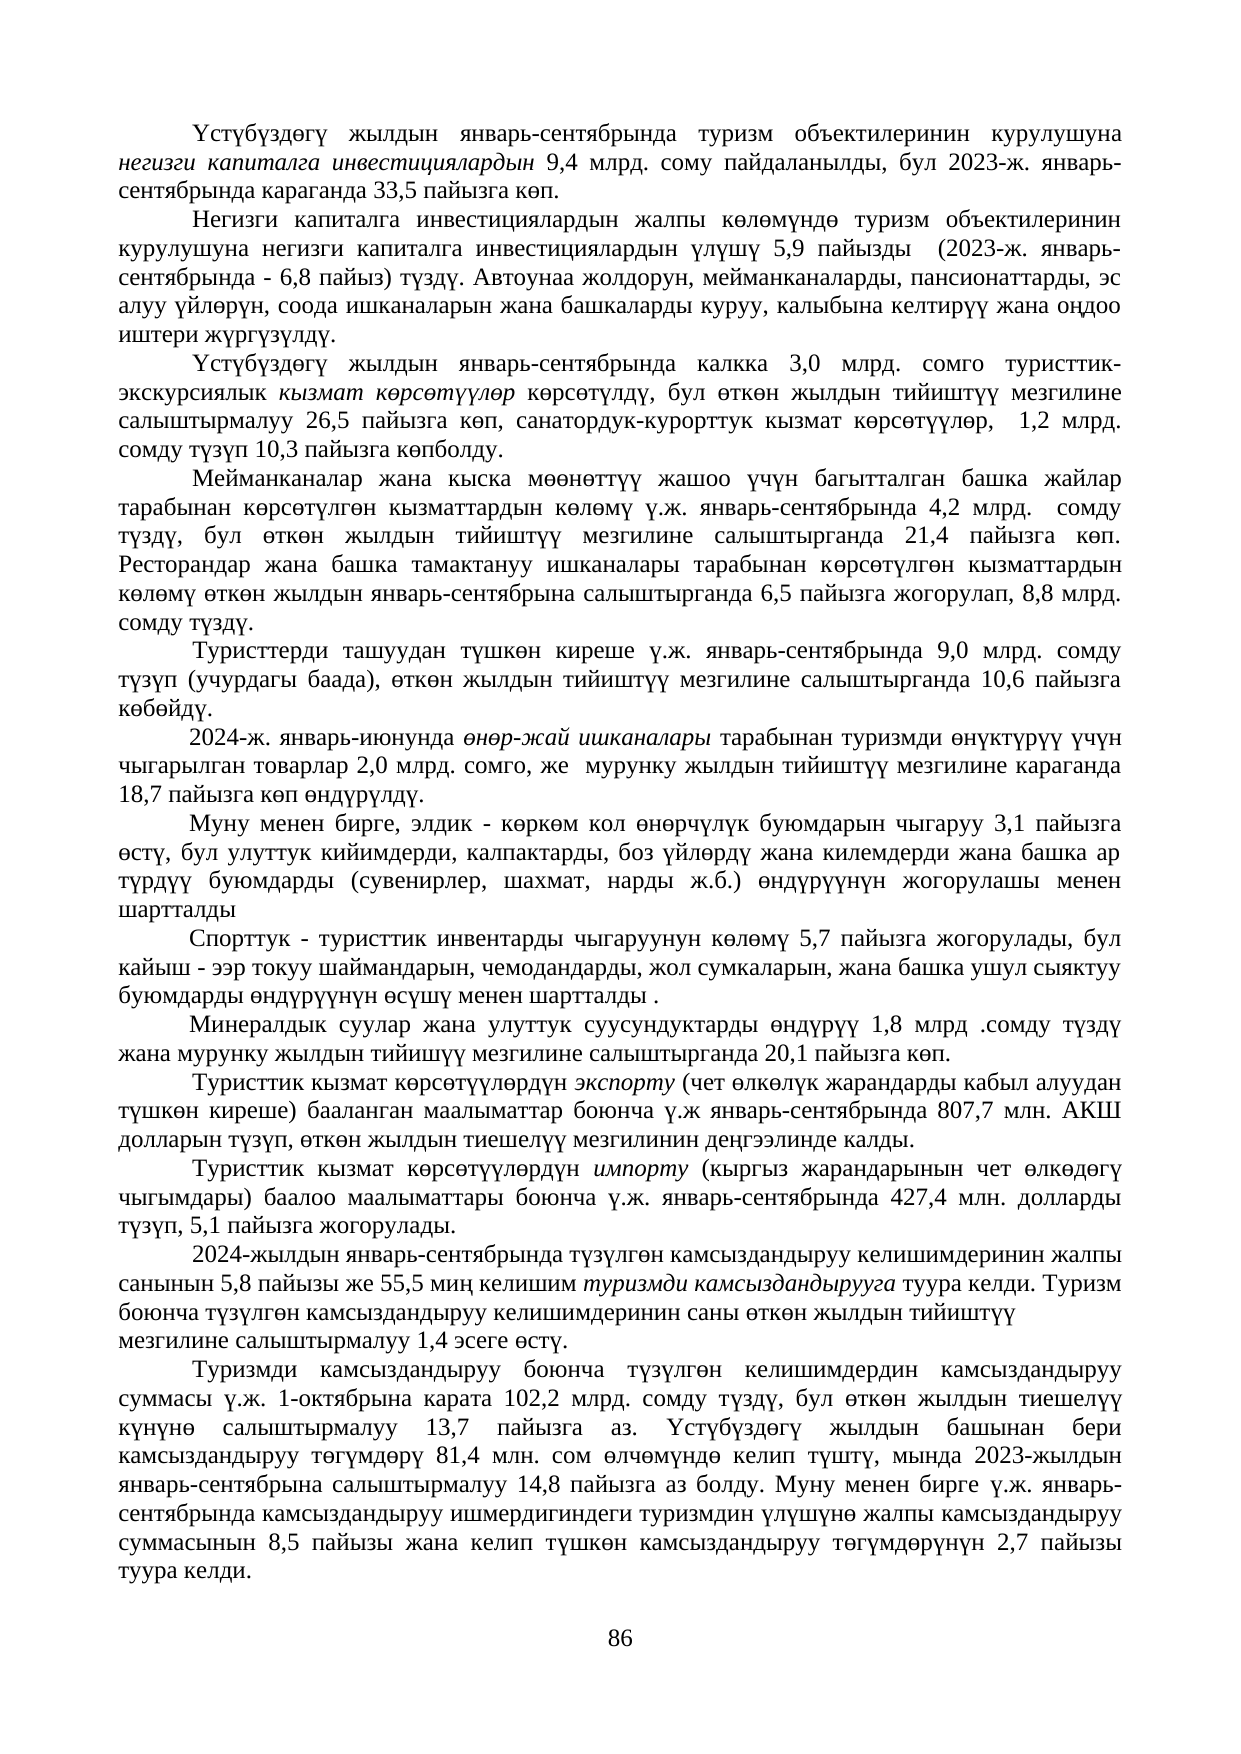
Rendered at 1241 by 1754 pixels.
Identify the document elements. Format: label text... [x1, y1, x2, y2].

text Үстүбүздөгү жылдын январь-сентябрында калкка 3,0 млрд. сомго туристтик-экскурсиялык кызмат көрсөтүүлөр көрсөтүлдү, бул өткөн жылдын тийиштүү мезгилине салыштырмалуу 26,5 пайызга көп, санатордук-курорттук кызмат көрсөтүүлөр, 1,2 млрд. сомду түзүп 10,3 пайызга көпболду. [118, 348, 1122, 463]
text Туристтик кызмат көрсөтүүлөрдүн импорту (кыргыз жарандарынын чет өлкөдөгү чыгымдары) баалоо маалыматтары боюнча ү.ж. январь-сентябрында 427,4 млн. долларды түзүп, 5,1 пайызга жогорулады. [118, 1153, 1122, 1239]
text Спорттук - туристтик инвентарды чыгаруунун көлөмү 5,7 пайызга жогорулады, бул кайыш - ээр токуу шаймандарын, чемодандарды, жол сумкаларын, жана башка ушул сыяктуу буюмдарды өндүрүүнүн өсүшү менен шартталды . [118, 923, 1122, 1009]
text Туристтерди ташуудан түшкөн киреше ү.ж. январь-сентябрында 9,0 млрд. сомду түзүп (учурдагы баада), өткөн жылдын тийиштүү мезгилине салыштырганда 10,6 пайызга көбөйдү. [118, 636, 1122, 722]
text Негизги капиталга инвестициялардын жалпы көлөмүндө туризм объектилеринин курулушуна негизги капиталга инвестициялардын үлүшү 5,9 пайызды (2023-ж. январь-сентябрында - 6,8 пайыз) түздү. Автоунаа жолдорун, мейманканаларды, пансионаттарды, эс алуу үйлөрүн, соода ишканаларын жана башкаларды куруу, калыбына келтирүү жана оңдоо иштери жүргүзүлдү. [118, 204, 1122, 348]
text Туризмди камсыздандыруу боюнча түзүлгөн келишимдердин камсыздандыруу суммасы ү.ж. 1-октябрына карата 102,2 млрд. сомду түздү, бул өткөн жылдын тиешелүү күнүнө салыштырмалуу 13,7 пайызга аз. Үстүбүздөгү жылдын башынан бери камсыздандыруу төгүмдөрү 81,4 млн. сом өлчөмүндө келип түштү, мында 2023-жылдын январь-сентябрына салыштырмалуу 14,8 пайызга аз болду. Муну менен бирге ү.ж. январь-сентябрында камсыздандыруу ишмердигиндеги туризмдин үлүшүнө жалпы камсыздандыруу суммасынын 8,5 пайызы жана келип түшкөн камсыздандыруу төгүмдөрүнүн 2,7 пайызы туура келди. [118, 1354, 1122, 1584]
text 2024-ж. январь-июнунда өнөр-жай ишканалары тарабынан туризмди өнүктүрүү үчүн чыгарылган товарлар 2,0 млрд. сомго, же мурунку жылдын тийиштүү мезгилине караганда 18,7 пайызга көп өндүрүлдү. [118, 722, 1122, 808]
text Мейманканалар жана кыска мөөнөттүү жашоо үчүн багытталган башка жайлар тарабынан көрсөтүлгөн кызматтардын көлөмү ү.ж. январь-сентябрында 4,2 млрд. сомду түздү, бул өткөн жылдын тийиштүү мезгилине салыштырганда 21,4 пайызга көп. Ресторандар жана башка тамактануу ишканалары тарабынан көрсөтүлгөн кызматтардын көлөмү өткөн жылдын январь-сентябрына салыштырганда 6,5 пайызга жогорулап, 8,8 млрд. сомду түздү. [118, 463, 1122, 636]
text Туристтик кызмат көрсөтүүлөрдүн экспорту (чет өлкөлүк жарандарды кабыл алуудан түшкөн киреше) бааланган маалыматтар боюнча ү.ж январь-сентябрында 807,7 млн. АКШ долларын түзүп, өткөн жылдын тиешелүү мезгилинин деңгээлинде калды. [118, 1067, 1122, 1153]
text Минералдык суулар жана улуттук суусундуктарды өндүрүү 1,8 млрд .сомду түздү жана мурунку жылдын тийишүү мезгилине салыштырганда 20,1 пайызга көп. [118, 1009, 1122, 1067]
text Үстүбүздөгү жылдын январь-сентябрында туризм объектилеринин курулушуна негизги капиталга инвестициялардын 9,4 млрд. сому пайдаланылды, бул 2023-ж. январь-сентябрында караганда 33,5 пайызга көп. [118, 118, 1122, 204]
text 2024-жылдын январь-сентябрында түзүлгөн камсыздандыруу келишимдеринин жалпы санынын 5,8 пайызы же 55,5 миң келишим туризмди камсыздандырууга туура келди. Туризм боюнча түзүлгөн камсыздандыруу келишимдеринин саны өткөн жылдын тийиштүү мезгилине салыштырмалуу 1,4 эсеге өстү. [118, 1239, 1122, 1354]
text Муну менен бирге, элдик - көркөм кол өнөрчүлүк буюмдарын чыгаруу 3,1 пайызга өстү, бул улуттук кийимдерди, калпактарды, боз үйлөрдү жана килемдерди жана башка ар түрдүү буюмдарды (сувенирлер, шахмат, нарды ж.б.) өндүрүүнүн жогорулашы менен шартталды [118, 808, 1122, 923]
